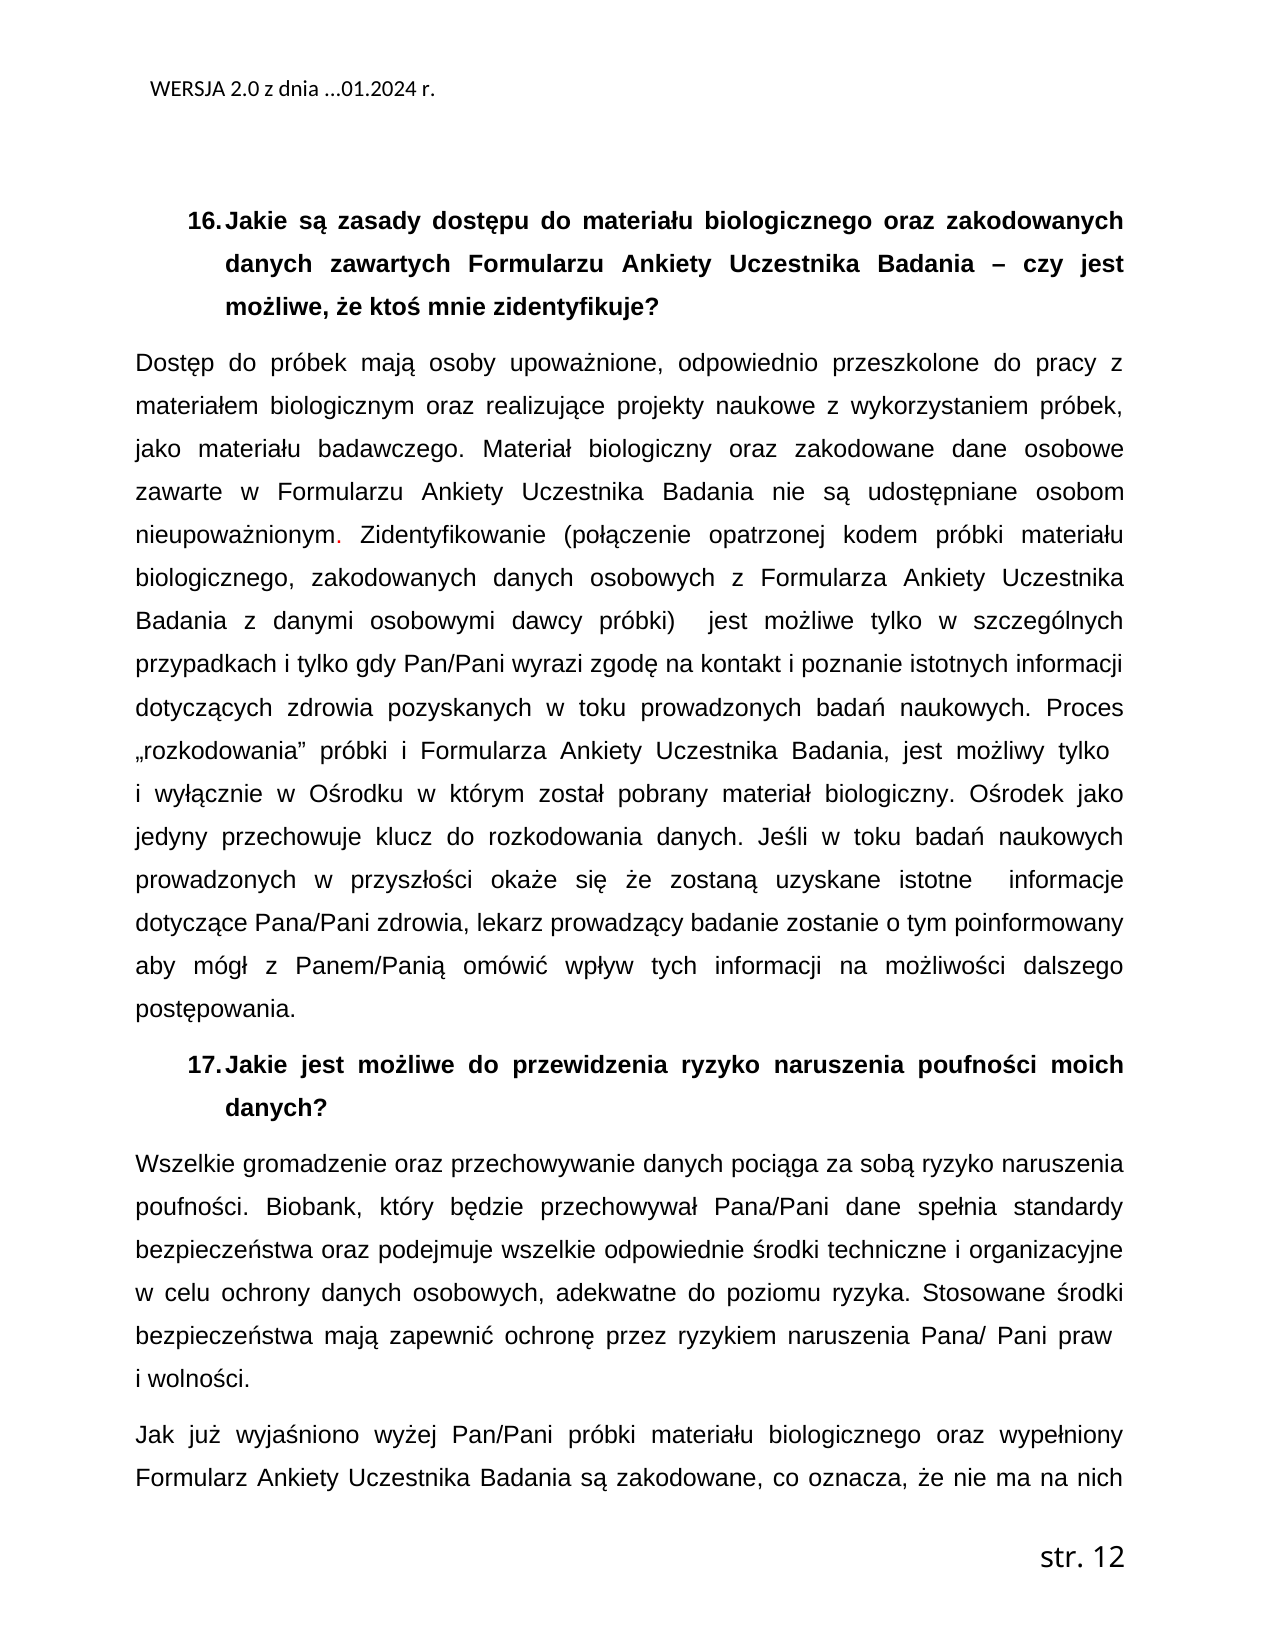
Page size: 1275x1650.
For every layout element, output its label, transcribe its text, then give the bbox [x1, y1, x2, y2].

list Jakie są zasady dostępu do materiału biologicznego oraz zakodowanych danych zawartych Formularzu Ankiety Uczestnika Badania – czy jest możliwe, że ktoś mnie zidentyfikuje? [187, 206, 1125, 321]
text Dostęp do próbek mają osoby upoważnione, odpowiednio przeszkolone do pracy z materiałem biologicznym oraz realizujące projekty naukowe z wykorzystaniem próbek, jako materiału badawczego. Materiał biologiczny oraz zakodowane dane osobowe zawarte w Formularzu Ankiety Uczestnika Badania nie są udostępniane osobom nieupoważnionym. Zidentyfikowanie (połączenie opatrzonej kodem próbki materiału biologicznego, zakodowanych danych osobowych z Formularza Ankiety Uczestnika Badania z danymi osobowymi dawcy próbki) jest możliwe tylko w szczególnych przypadkach i tylko gdy Pan/Pani wyrazi zgodę na kontakt i poznanie istotnych informacji dotyczących zdrowia pozyskanych w toku prowadzonych badań naukowych. Proces „rozkodowania” próbki i Formularza Ankiety Uczestnika Badania, jest możliwy tylko i wyłącznie w Ośrodku w którym został pobrany materiał biologiczny. Ośrodek jako jedyny przechowuje klucz do rozkodowania danych. Jeśli w toku badań naukowych prowadzonych w przyszłości okaże się że zostaną uzyskane istotne informacje dotyczące Pana/Pani zdrowia, lekarz prowadzący badanie zostanie o tym poinformowany aby mógł z Panem/Panią omówić wpływ tych informacji na możliwości dalszego postępowania. [135, 347, 1125, 1023]
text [135, 1420, 1125, 1492]
list Jakie jest możliwe do przewidzenia ryzyko naruszenia poufności moich danych? [187, 1050, 1125, 1122]
text Wszelkie gromadzenie oraz przechowywanie danych pociąga za sobą ryzyko naruszenia poufności. Biobank, który będzie przechowywał Pana/Pani dane spełnia standardy bezpieczeństwa oraz podejmuje wszelkie odpowiednie środki techniczne i organizacyjne w celu ochrony danych osobowych, adekwatne do poziomu ryzyka. Stosowane środki bezpieczeństwa mają zapewnić ochronę przez ryzykiem naruszenia Pana/ Pani praw i wolności. [135, 1149, 1125, 1393]
